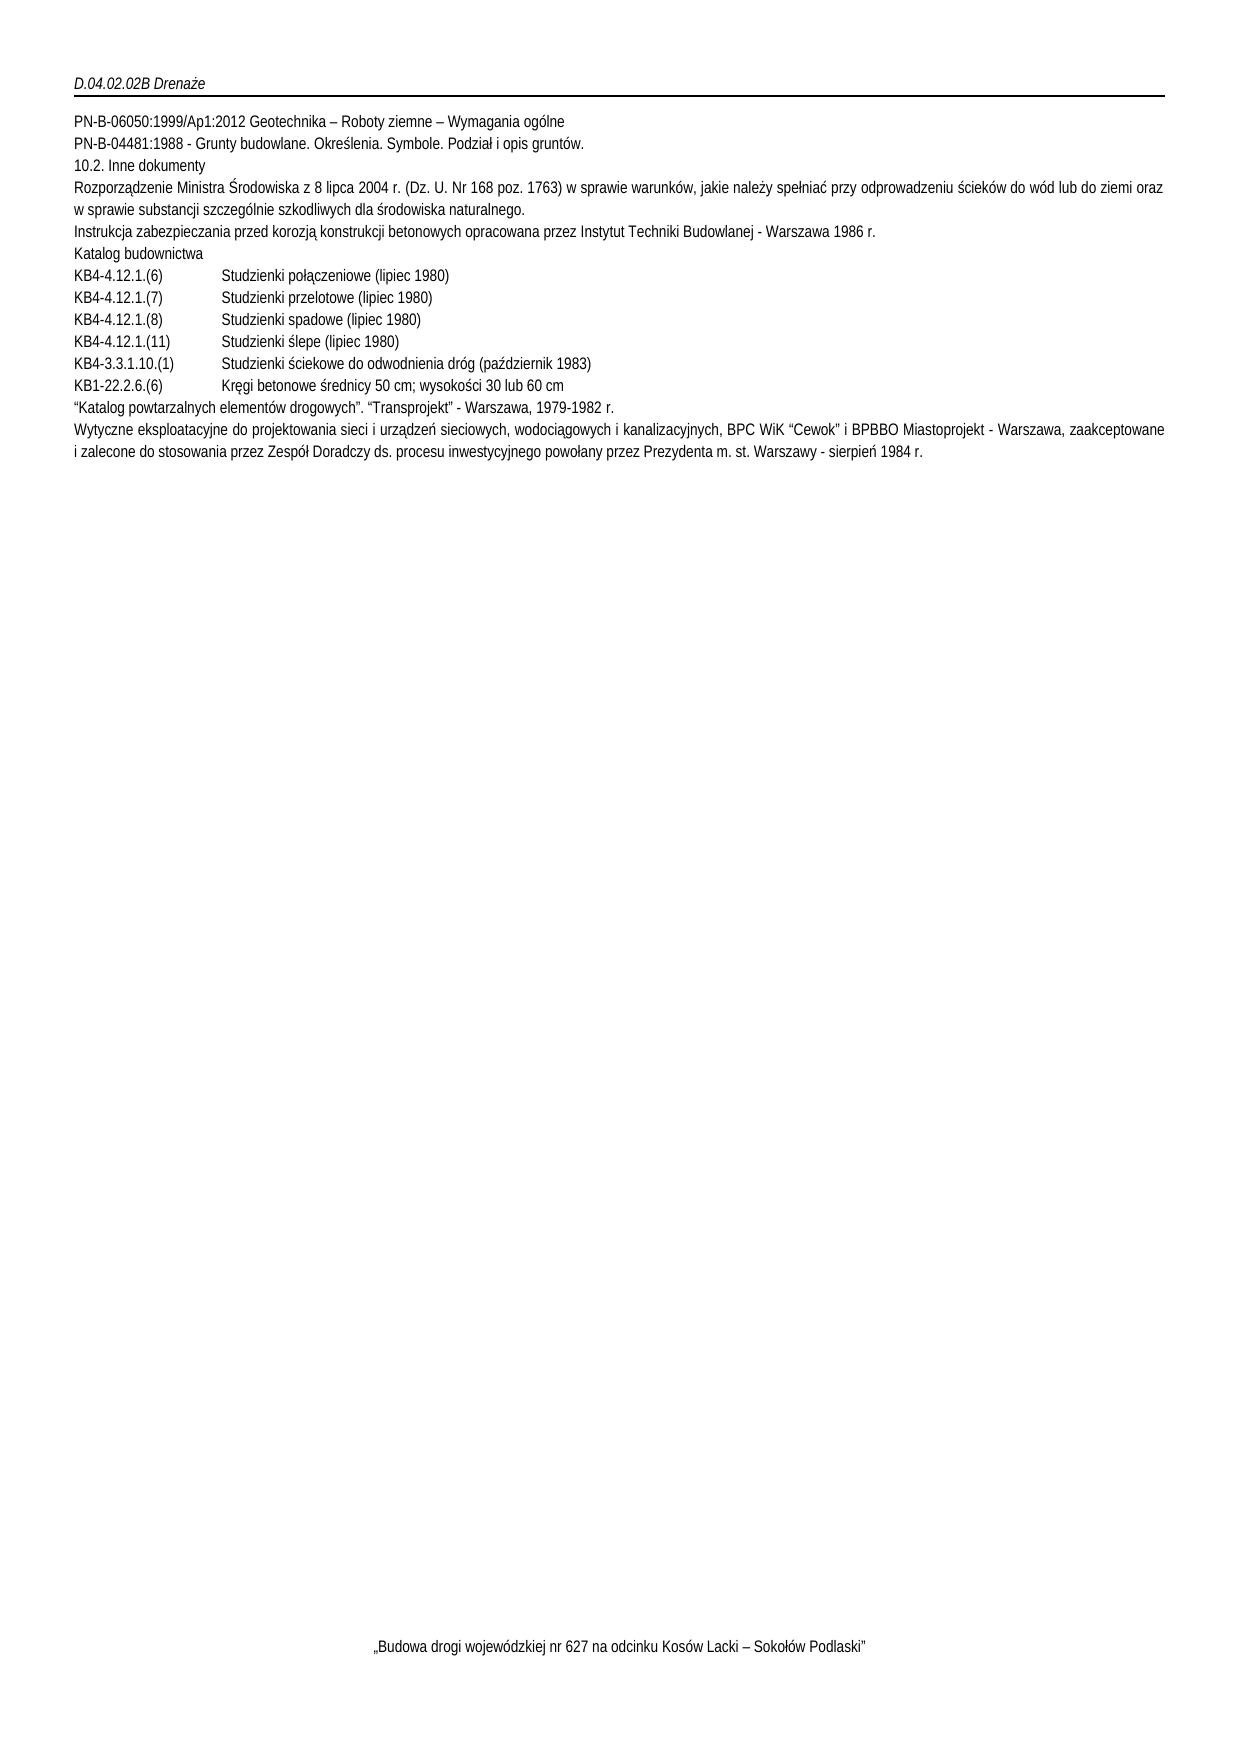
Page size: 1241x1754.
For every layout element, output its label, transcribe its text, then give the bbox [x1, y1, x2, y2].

text KB4-4.12.1.(6) Studzienki połączeniowe (lipiec 1980) [74, 266, 1165, 285]
text 10.2. Inne dokumenty [74, 156, 1165, 175]
text PN-B-04481:1988 - Grunty budowlane. Określenia. Symbole. Podział i opis gruntów. [74, 134, 1165, 153]
text KB4-4.12.1.(7) Studzienki przelotowe (lipiec 1980) [74, 288, 1165, 307]
text “Katalog powtarzalnych elementów drogowych”. “Transprojekt” - Warszawa, 1979-1982 r. [74, 398, 1165, 417]
text Katalog budownictwa [74, 244, 1165, 263]
text Wytyczne eksploatacyjne do projektowania sieci i urządzeń sieciowych, wodociągowych i kanalizacyjnych, BPC WiK “Cewok” i BPBBO Miastoprojekt - Warszawa, zaakceptowane i zalecone do stosowania przez Zespół Doradczy ds. procesu inwestycyjnego powołany przez Prezydenta m. st. Warszawy - sierpień 1984 r. [74, 420, 1165, 461]
text KB4-4.12.1.(8) Studzienki spadowe (lipiec 1980) [74, 310, 1165, 329]
text KB4-3.3.1.10.(1) Studzienki ściekowe do odwodnienia dróg (październik 1983) [74, 354, 1165, 373]
text KB4-4.12.1.(11) Studzienki ślepe (lipiec 1980) [74, 332, 1165, 351]
text KB1-22.2.6.(6) Kręgi betonowe średnicy ; wysokości 30 lub [74, 376, 1165, 395]
text Rozporządzenie Ministra Środowiska z 8 lipca 2004 r. (Dz. U. Nr 168 poz. 1763) w sprawie warunków, jakie należy spełniać przy odprowadzeniu ścieków do wód lub do ziemi oraz w sprawie substancji szczególnie szkodliwych dla środowiska naturalnego. [74, 178, 1165, 219]
text PN-B-06050:1999/Ap1:2012 Geotechnika – Roboty ziemne – Wymagania ogólne [74, 112, 1165, 131]
text Instrukcja zabezpieczania przed korozją konstrukcji betonowych opracowana przez Instytut Techniki Budowlanej - Warszawa 1986 r. [74, 222, 1165, 241]
